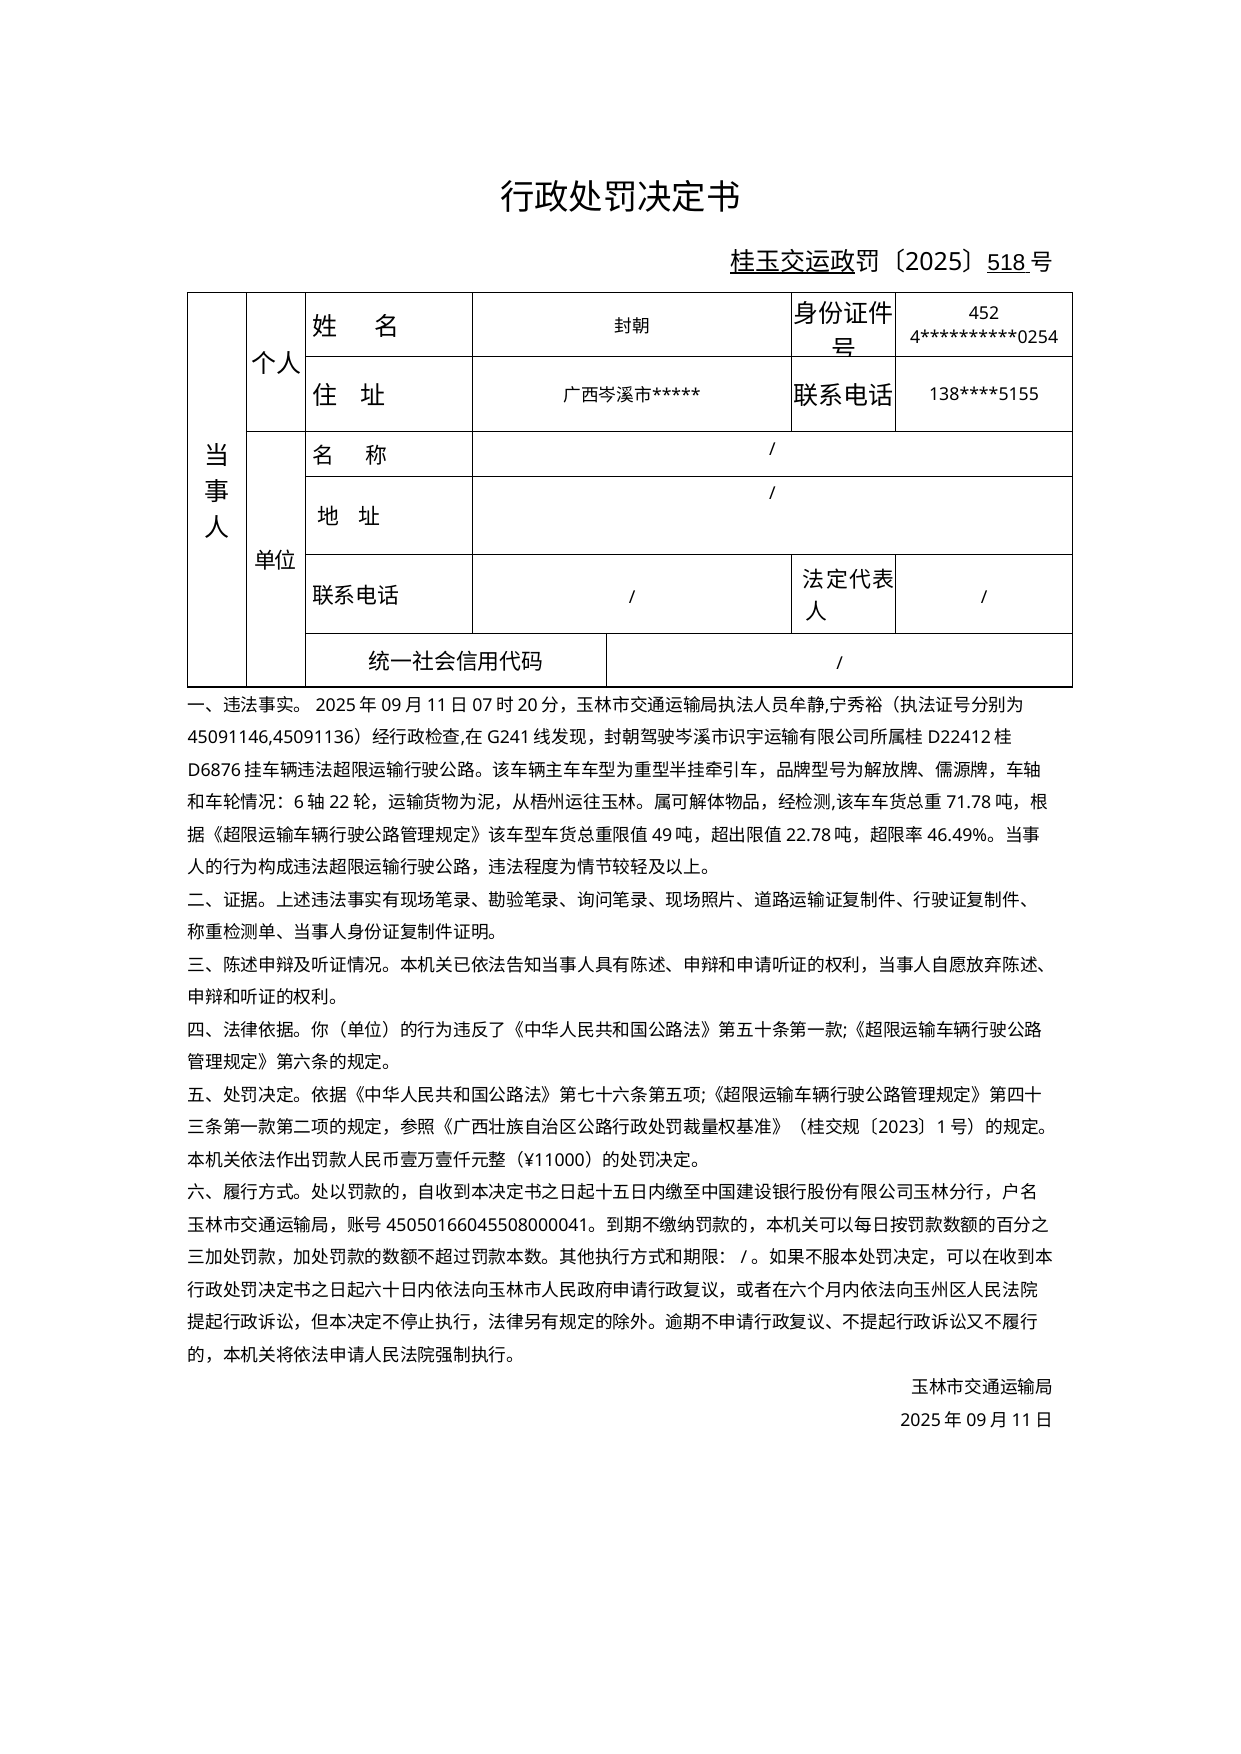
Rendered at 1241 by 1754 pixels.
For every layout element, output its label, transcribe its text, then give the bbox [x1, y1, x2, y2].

table_header 4524**********0254 [896, 293, 1072, 356]
text 一、违法事实。 2025年 09月 11日 07时 20分，玉林市交通运输局执法人员牟静,宁秀裕（执法证号分别为 45091146,45091136）经行政检查,在 G241线发现，封朝驾驶岑溪市识宇运输有限公司所属桂 D22412桂 D6876挂车辆违法超限运输行驶公路。该车辆主车车型为重型半挂牵引车，品牌型号为解放牌、儒源牌，车轴和车轮情况：6轴 22轮，运输货物为泥，从梧州运往玉林。属可解体物品，经检测,该车车货总重 71.78吨，根据《超限运输车辆行驶公路管理规定》该车型车货总重限值 49吨，超出限值 22.78吨，超限率 46.49%。当事人的行为构成违法超限运输行驶公路，违法程度为情节较轻及以上。 [187, 688, 1053, 882]
table_cell / [473, 477, 1072, 554]
table_cell / [473, 555, 791, 633]
table_cell 统一社会信用代码 [306, 634, 606, 686]
text 六、履行方式。处以罚款的，自收到本决定书之日起十五日内缴至中国建设银行股份有限公司玉林分行，户名玉林市交通运输局，账号 45050166045508000041。到期不缴纳罚款的，本机关可以每日按罚款数额的百分之三加处罚款，加处罚款的数额不超过罚款本数。其他执行方式和期限： / 。如果不服本处罚决定，可以在收到本行政处罚决定书之日起六十日内依法向玉林市人民政府申请行政复议，或者在六个月内依法向玉州区人民法院提起行政诉讼，但本决定不停止执行，法律另有规定的除外。逾期不申请行政复议、不提起行政诉讼又不履行的，本机关将依法申请人民法院强制执行。 [187, 1175, 1053, 1370]
table_header 个人 [247, 293, 305, 431]
table_cell 广西岑溪市***** [473, 357, 791, 431]
table_header 封朝 [473, 293, 791, 356]
table_cell 法定代表人 [792, 555, 895, 633]
text 行政处罚决定书 [187, 162, 1053, 227]
table_cell 单位 [247, 432, 305, 686]
table_cell 住 址 [306, 357, 472, 431]
text 2025年 09月 11日 [187, 1402, 1053, 1435]
table_cell 138****5155 [896, 357, 1072, 431]
table_cell 名 称 [306, 432, 472, 476]
table_header 当 事 人 [188, 293, 246, 686]
text 三、陈述申辩及听证情况。本机关已依法告知当事人具有陈述、申辩和申请听证的权利，当事人自愿放弃陈述、申辩和听证的权利。 [187, 947, 1053, 1012]
table_cell 联系电话 [306, 555, 472, 633]
text 四、法律依据。你（单位）的行为违反了《中华人民共和国公路法》第五十条第一款;《超限运输车辆行驶公路管理规定》第六条的规定。 [187, 1012, 1053, 1077]
table_cell 联系电话 [792, 357, 895, 431]
table_cell / [896, 555, 1072, 633]
table_cell 地 址 [306, 477, 472, 554]
table_cell / [473, 432, 1072, 476]
text 二、证据。上述违法事实有现场笔录、勘验笔录、询问笔录、现场照片、道路运输证复制件、行驶证复制件、称重检测单、当事人身份证复制件证明。 [187, 882, 1053, 947]
table_header 身份证件号 [792, 293, 895, 356]
text 五、处罚决定。依据《中华人民共和国公路法》第七十六条第五项;《超限运输车辆行驶公路管理规定》第四十三条第一款第二项的规定，参照《广西壮族自治区公路行政处罚裁量权基准》（桂交规〔2023〕1号）的规定。本机关依法作出罚款人民币壹万壹仟元整（¥11000）的处罚决定。 [187, 1077, 1053, 1175]
table_header 姓 名 [306, 293, 472, 356]
text 桂玉交运政罚〔2025〕518号 [187, 227, 1053, 292]
text 玉林市交通运输局 [187, 1370, 1053, 1402]
table_cell / [607, 634, 1072, 686]
